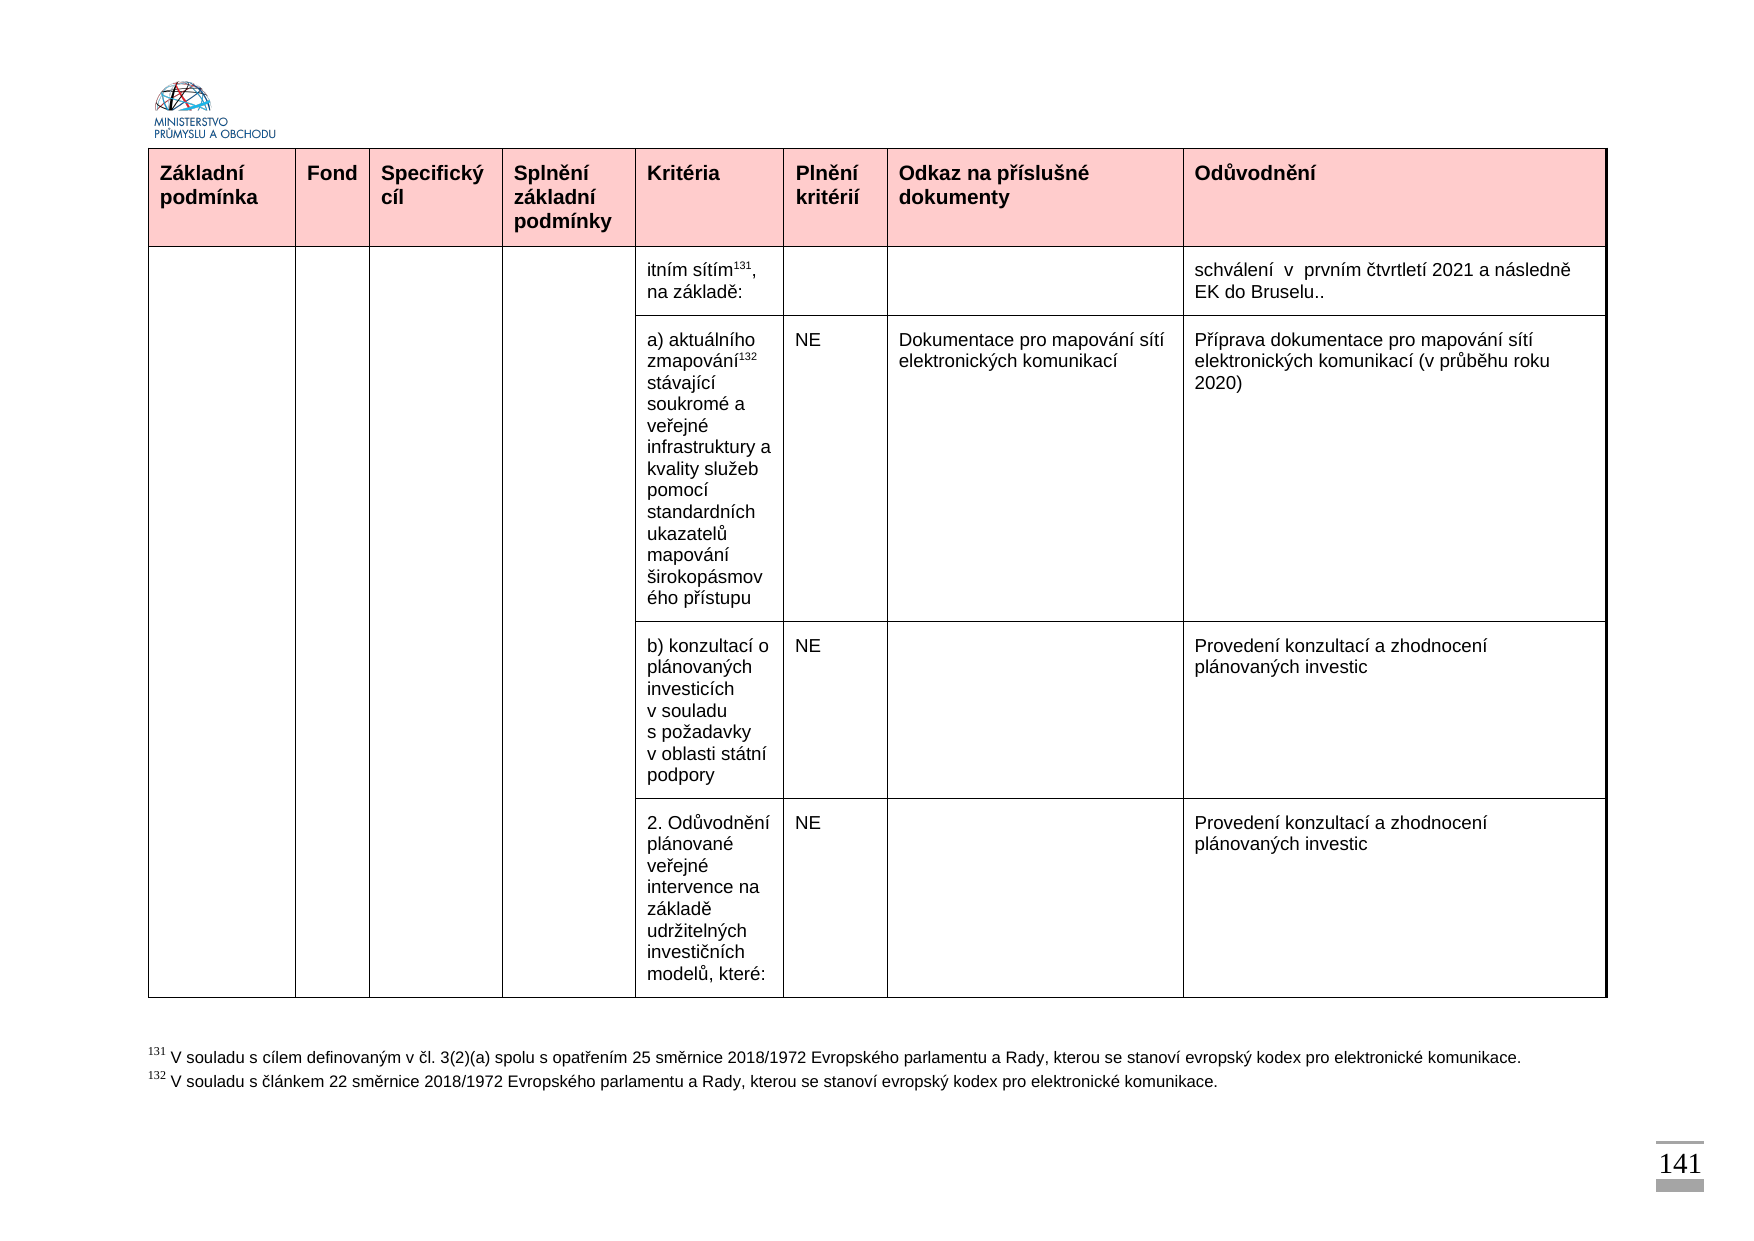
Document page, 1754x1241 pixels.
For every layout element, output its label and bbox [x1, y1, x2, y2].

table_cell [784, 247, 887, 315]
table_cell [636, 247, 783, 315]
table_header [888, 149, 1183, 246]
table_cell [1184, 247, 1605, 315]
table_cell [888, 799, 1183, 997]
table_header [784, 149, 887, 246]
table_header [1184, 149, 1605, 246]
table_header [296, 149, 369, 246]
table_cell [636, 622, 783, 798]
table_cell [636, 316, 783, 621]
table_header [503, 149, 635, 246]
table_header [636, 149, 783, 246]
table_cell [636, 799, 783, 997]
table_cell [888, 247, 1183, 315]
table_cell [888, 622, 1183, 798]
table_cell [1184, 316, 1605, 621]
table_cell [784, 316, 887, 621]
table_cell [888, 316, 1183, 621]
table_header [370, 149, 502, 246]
picture [147, 73, 283, 146]
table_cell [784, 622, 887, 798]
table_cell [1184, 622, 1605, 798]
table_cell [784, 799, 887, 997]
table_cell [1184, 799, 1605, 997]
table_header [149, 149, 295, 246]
